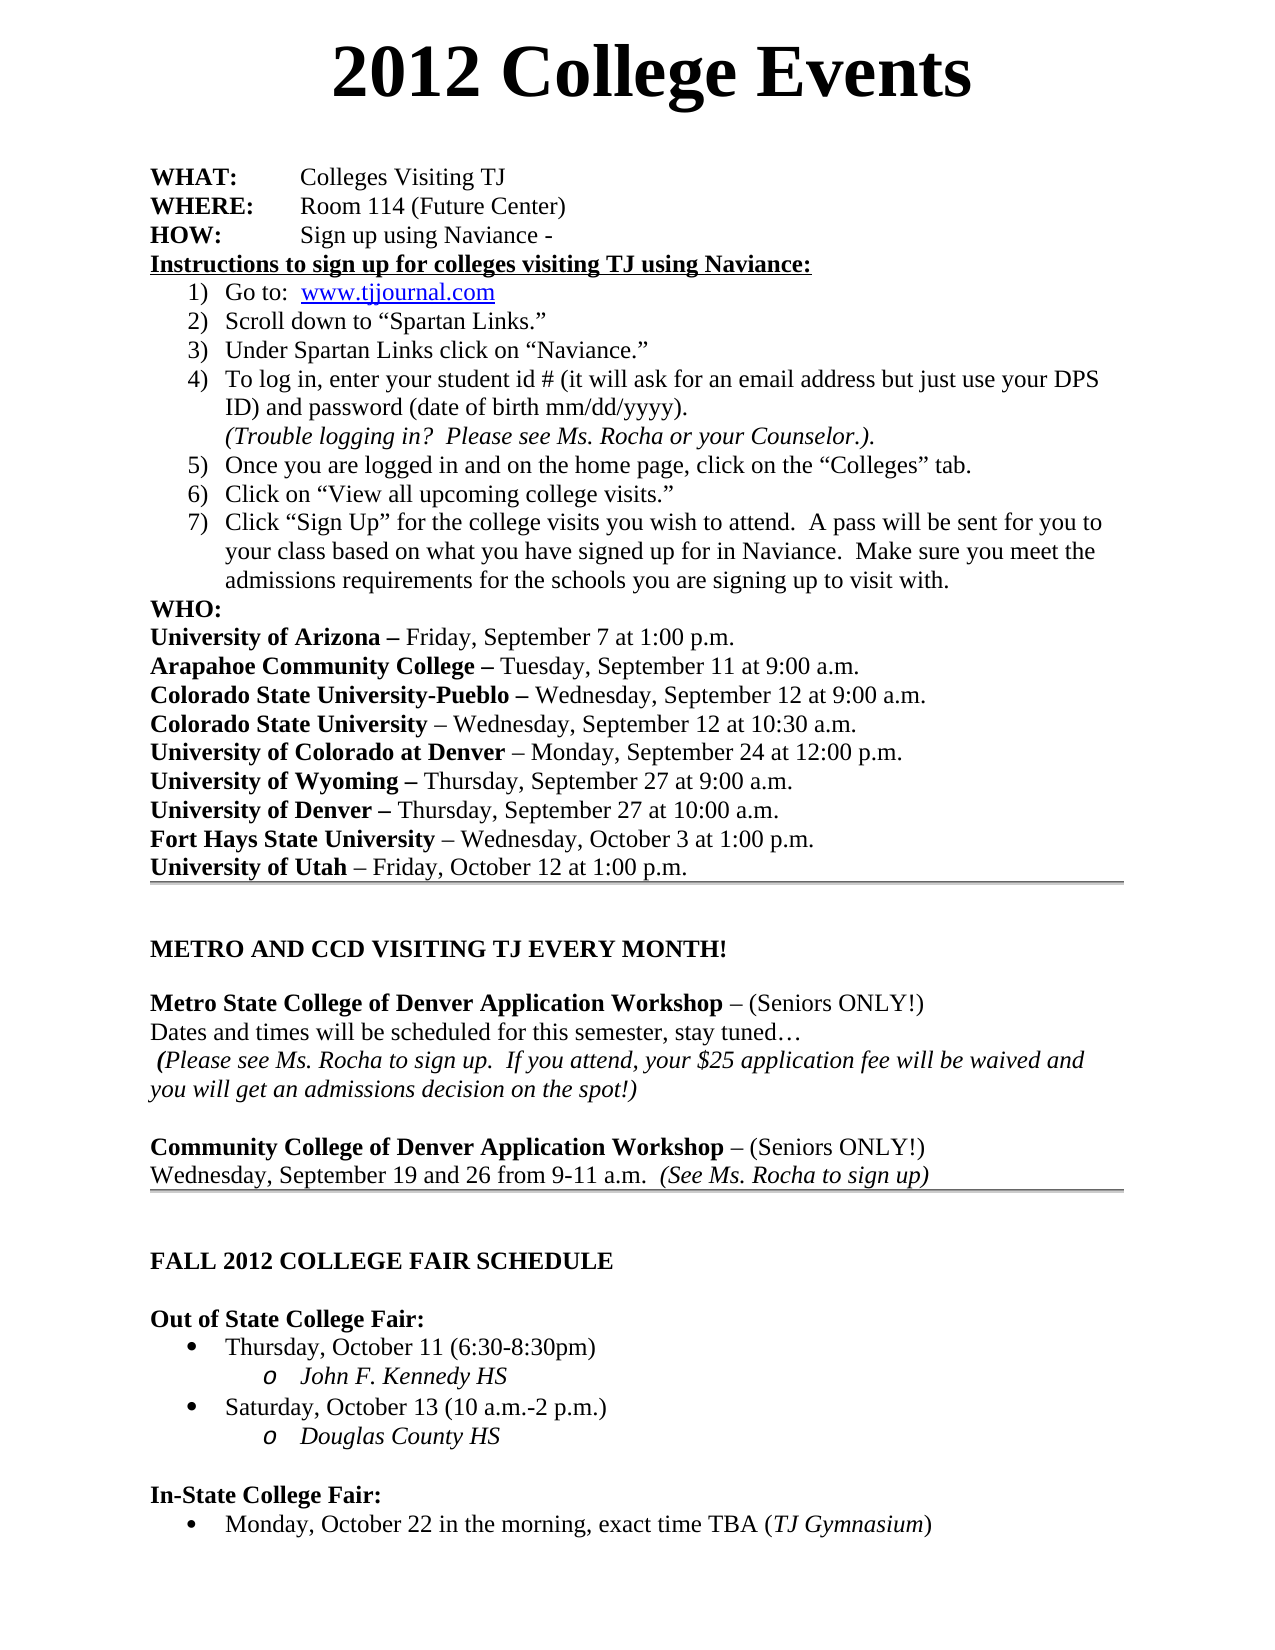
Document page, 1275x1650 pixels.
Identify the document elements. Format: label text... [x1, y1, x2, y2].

text University of Arizona – Friday, September 7 at 1:00 p.m. [150, 622, 1125, 651]
text (Please see Ms. Rocha to sign up. If you attend, your $25 application fee will be waived and you will get an admissions decision on the spot!) [150, 1046, 1125, 1103]
picture [150, 881, 1124, 885]
text Out of State College Fair: [150, 1304, 1125, 1332]
text Arapahoe Community College – Tuesday, September 11 at 9:00 a.m. [150, 651, 1125, 680]
list Go to: www.tjjournal.com [187, 277, 1125, 306]
text University of Utah – Friday, October 12 at 1:00 p.m. [150, 852, 1125, 881]
text Wednesday, September 19 and 26 from 9-11 a.m. (See Ms. Rocha to sign up) [150, 1161, 1125, 1189]
text HOW: Sign up using Naviance - [150, 220, 1125, 249]
text (Trouble logging in? Please see Ms. Rocha or your Counselor.). [187, 421, 1125, 450]
text University of Denver – Thursday, September 27 at 10:00 a.m. [150, 795, 1125, 824]
text Dates and times will be scheduled for this semester, stay tuned… [150, 1017, 1125, 1046]
list Douglas County HS [262, 1421, 1125, 1452]
text Metro State College of Denver Application Workshop – (Seniors ONLY!) [150, 988, 1125, 1017]
list To log in, enter your student id # (it will ask for an email address but just use your DPS ID) and password (date of birth mm/dd/yyyy). [187, 364, 1125, 421]
list Scroll down to “Spartan Links.” [187, 306, 1125, 335]
list Click “Sign Up” for the college visits you wish to attend. A pass will be sent for you to your class based on what you have signed up for in Naviance. Make sure you meet the admissions requirements for the schools you are signing up to visit with. [187, 507, 1125, 594]
text Instructions to sign up for colleges visiting TJ using Naviance: [150, 249, 1125, 277]
list Once you are logged in and on the home page, click on the “Colleges” tab. [187, 450, 1125, 479]
text METRO AND CCD VISITING TJ EVERY MONTH! [150, 934, 1125, 963]
picture [150, 1189, 1124, 1193]
list Click on “View all upcoming college visits.” [187, 479, 1125, 507]
text Colorado State University-Pueblo – Wednesday, September 12 at 9:00 a.m. [150, 680, 1125, 709]
text Colorado State University – Wednesday, September 12 at 10:30 a.m. [150, 709, 1125, 737]
text University of Colorado at Denver – Monday, September 24 at 12:00 p.m. [150, 737, 1125, 766]
list Thursday, October 11 (6:30-8:30pm) [187, 1332, 1125, 1361]
text In-State College Fair: [150, 1480, 1125, 1509]
list Saturday, October 13 (10 a.m.-2 p.m.) [187, 1392, 1125, 1421]
text University of Wyoming – Thursday, September 27 at 9:00 a.m. [150, 766, 1125, 795]
list John F. Kennedy HS [262, 1361, 1125, 1392]
text Community College of Denver Application Workshop – (Seniors ONLY!) [150, 1132, 1125, 1161]
text Fort Hays State University – Wednesday, October 3 at 1:00 p.m. [150, 824, 1125, 852]
text WHERE: Room 114 (Future Center) [150, 191, 1125, 220]
text WHAT: Colleges Visiting TJ [150, 162, 1125, 191]
text FALL 2012 COLLEGE FAIR SCHEDULE [150, 1246, 1125, 1275]
list Monday, October 22 in the morning, exact time TBA (TJ Gymnasium) [187, 1509, 1125, 1538]
list Under Spartan Links click on “Naviance.” [187, 335, 1125, 364]
text WHO: [150, 594, 1125, 622]
